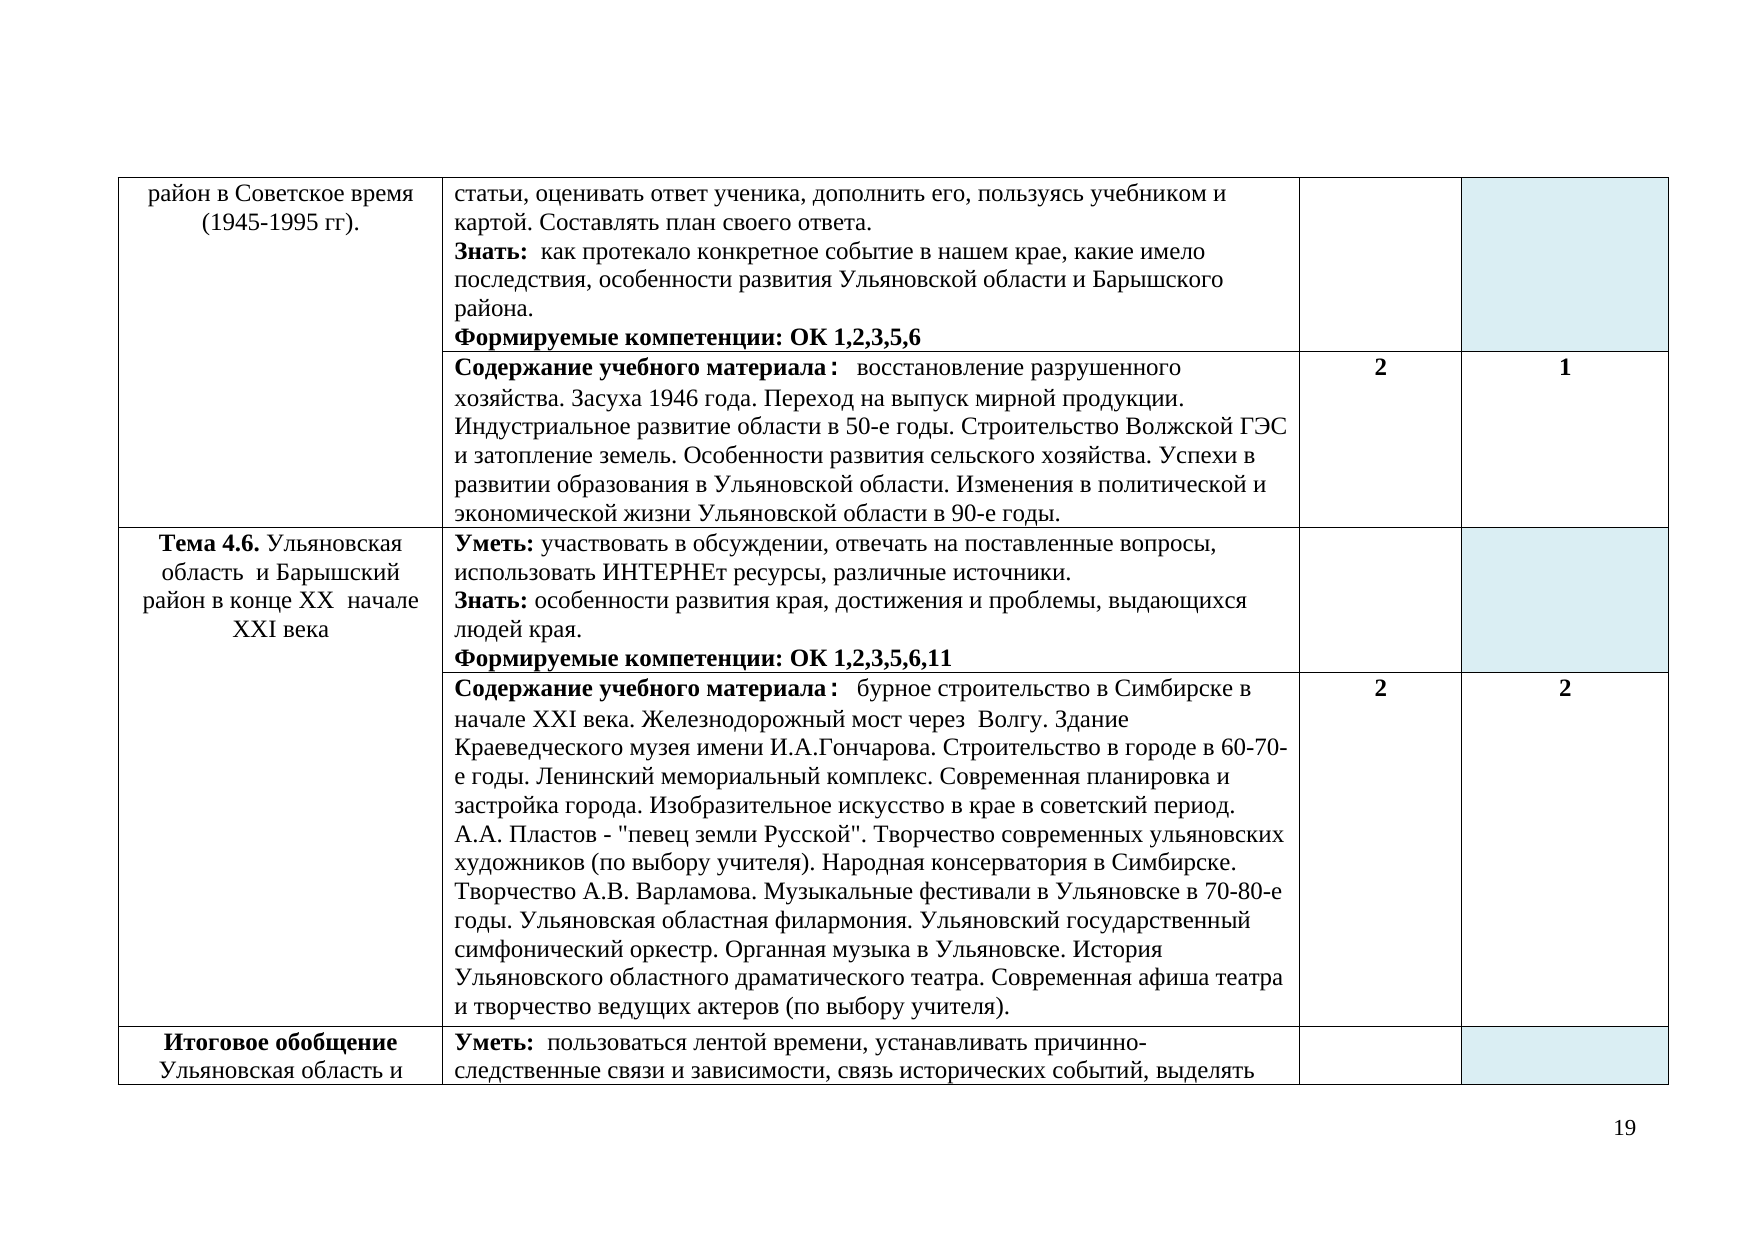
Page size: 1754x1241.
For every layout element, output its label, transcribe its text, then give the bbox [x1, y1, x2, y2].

table_cell Тема 4.6. Ульяновская область и Барышский район в конце XX начале XXI века [119, 528, 442, 1026]
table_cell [119, 178, 442, 527]
table_cell [1300, 178, 1461, 351]
table_cell 1 [1462, 352, 1668, 527]
table_cell 2 [1300, 352, 1461, 527]
table_cell [1300, 528, 1461, 672]
table_cell [1462, 528, 1668, 672]
table_cell Содержание учебного материала: бурное строительство в Симбирске в начале XXI века. Железнодорожный мост через Волгу. Здание Краеведческого музея имени И.А.Гончарова. Строительство в городе в 60-70-е годы. Ленинский мемориальный комплекс. Современная планировка и застройка города. Изобразительное искусство в крае в советский период. А.А. Пластов - "певец земли Русской". Творчество современных ульяновских художников (по выбору учителя). Народная консерватория в Симбирске. Творчество А.В. Варламова. Музыкальные фестивали в Ульяновске в 70-80-е годы. Ульяновская областная филармония. Ульяновский государственный симфонический оркестр. Органная музыка в Ульяновске. История Ульяновского областного драматического театра. Современная афиша театра и творчество ведущих актеров (по выбору учителя). [443, 673, 1299, 1026]
table_cell Уметь: участвовать в обсуждении, отвечать на поставленные вопросы, использовать ИНТЕРНЕт ресурсы, различные источники. Знать: особенности развития края, достижения и проблемы, выдающихся людей края. Формируемые компетенции: ОК 1,2,3,5,6,11 [443, 528, 1299, 672]
table_cell [1462, 1027, 1668, 1084]
table_cell 2 [1462, 673, 1668, 1026]
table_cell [443, 1027, 1299, 1084]
table_cell Содержание учебного материала: восстановление разрушенного хозяйства. Засуха 1946 года. Переход на выпуск мирной продукции. Индустриальное развитие области в 50-е годы. Строительство Волжской ГЭС и затопление земель. Особенности развития сельского хозяйства. Успехи в развитии образования в Ульяновской области. Изменения в политической и экономической жизни Ульяновской области в 90-е годы. [443, 352, 1299, 527]
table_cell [443, 178, 1299, 351]
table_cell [119, 1027, 442, 1084]
table_cell [1300, 1027, 1461, 1084]
table_cell [1462, 178, 1668, 351]
table_cell 2 [1300, 673, 1461, 1026]
